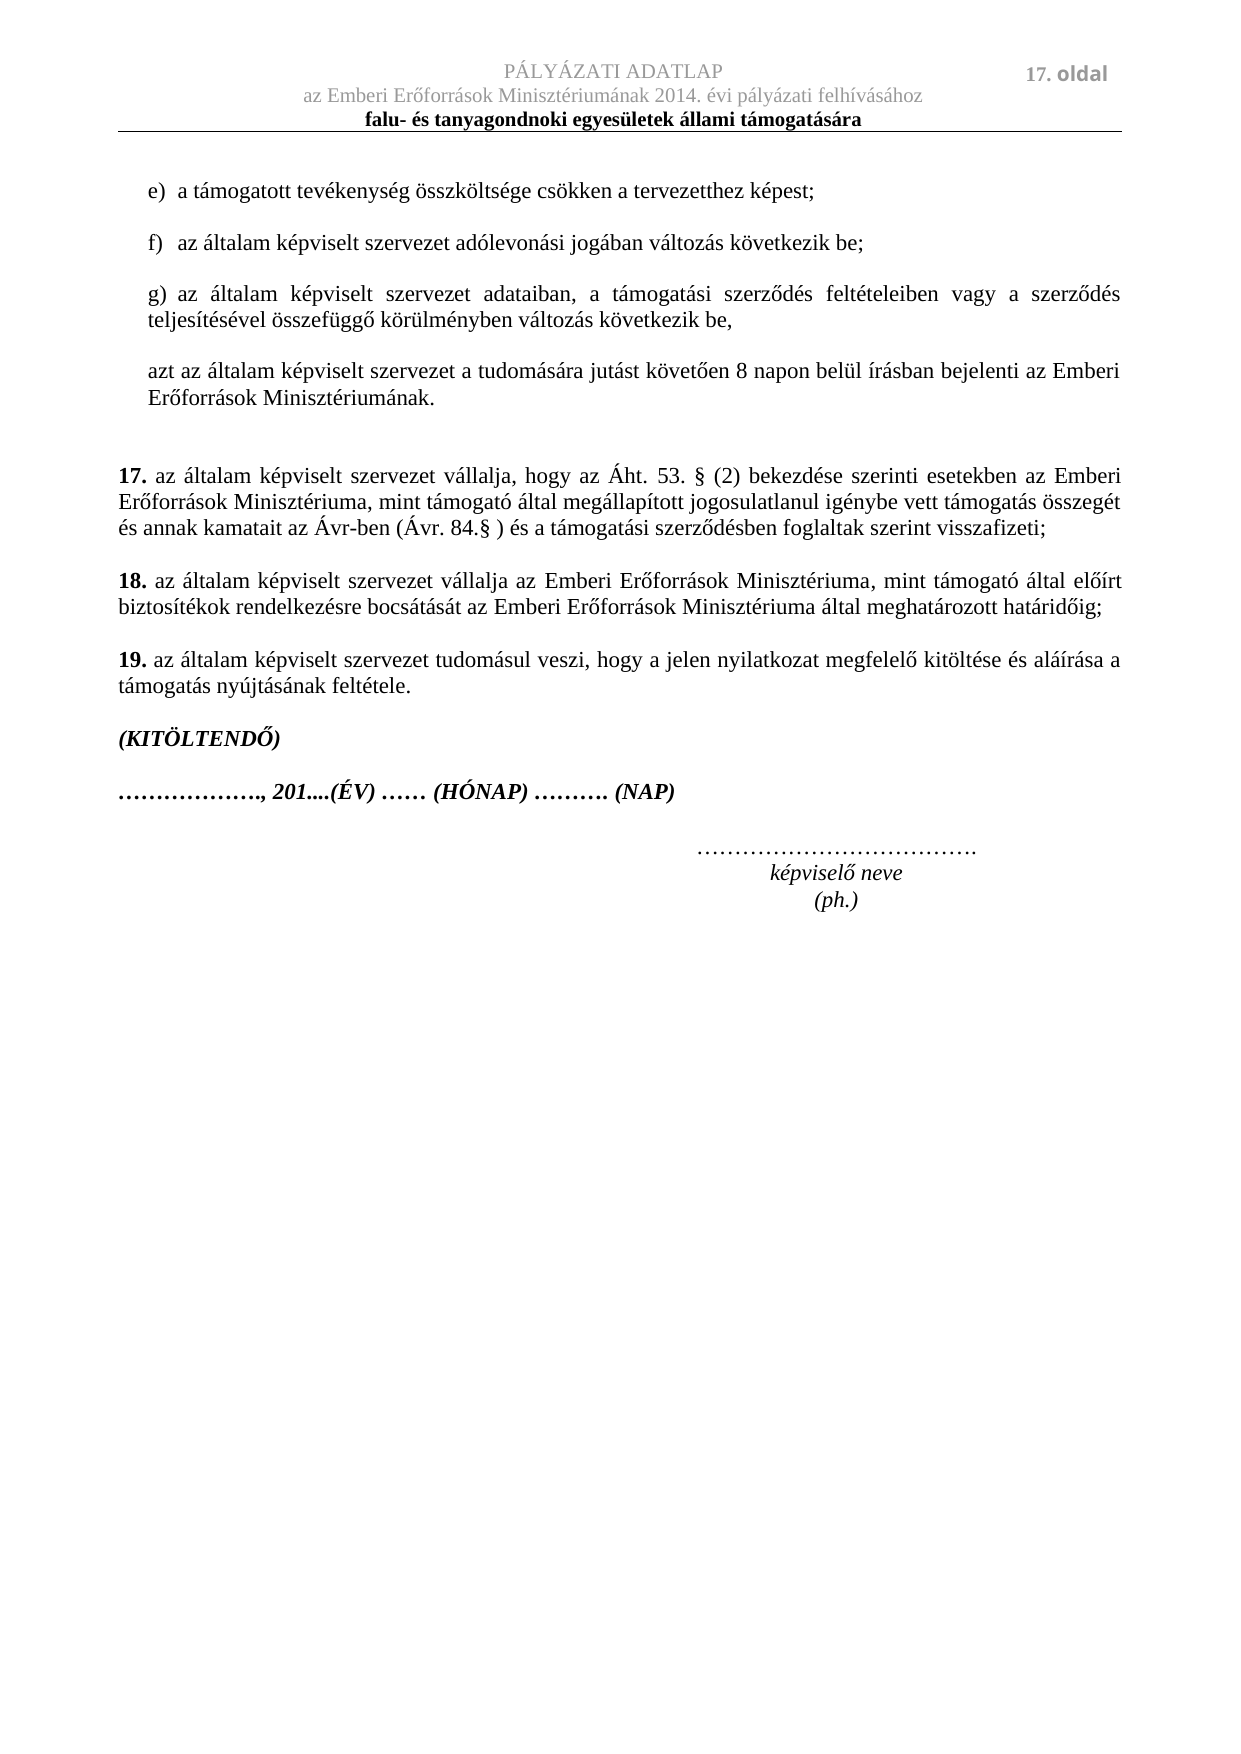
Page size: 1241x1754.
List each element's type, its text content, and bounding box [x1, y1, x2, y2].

text (KITÖLTENDŐ) [118, 725, 1122, 752]
list a támogatott tevékenység összköltsége csökken a tervezetthez képest; [148, 177, 1122, 203]
list az általam képviselt szervezet adólevonási jogában változás következik be; [148, 228, 1122, 255]
table_header ………………………………. képviselő neve (ph.) [606, 804, 1067, 912]
text azt az általam képviselt szervezet a tudomására jutást követően 8 napon belül írásban bejelenti az Emberi Erőforrások Minisztériumának. [148, 358, 1122, 410]
text ………………., 201....(ÉV) …… (HÓNAP) ………. (NAP) [118, 778, 1122, 804]
text 17. az általam képviselt szervezet vállalja, hogy az Áht. 53. § (2) bekezdése szerinti esetekben az Emberi Erőforrások Minisztériuma, mint támogató által megállapított jogosulatlanul igénybe vett támogatás összegét és annak kamatait az Ávr-ben (Ávr. 84.§ ) és a támogatási szerződésben foglaltak szerint visszafizeti; [118, 462, 1122, 541]
list az általam képviselt szervezet adataiban, a támogatási szerződés feltételeiben vagy a szerződés teljesítésével összefüggő körülményben változás következik be, [148, 280, 1122, 333]
text 19. az általam képviselt szervezet tudomásul veszi, hogy a jelen nyilatkozat megfelelő kitöltése és aláírása a támogatás nyújtásának feltétele. [118, 646, 1122, 699]
text 18. az általam képviselt szervezet vállalja az Emberi Erőforrások Minisztériuma, mint támogató által előírt biztosítékok rendelkezésre bocsátását az Emberi Erőforrások Minisztériuma által meghatározott határidőig; [118, 567, 1122, 620]
